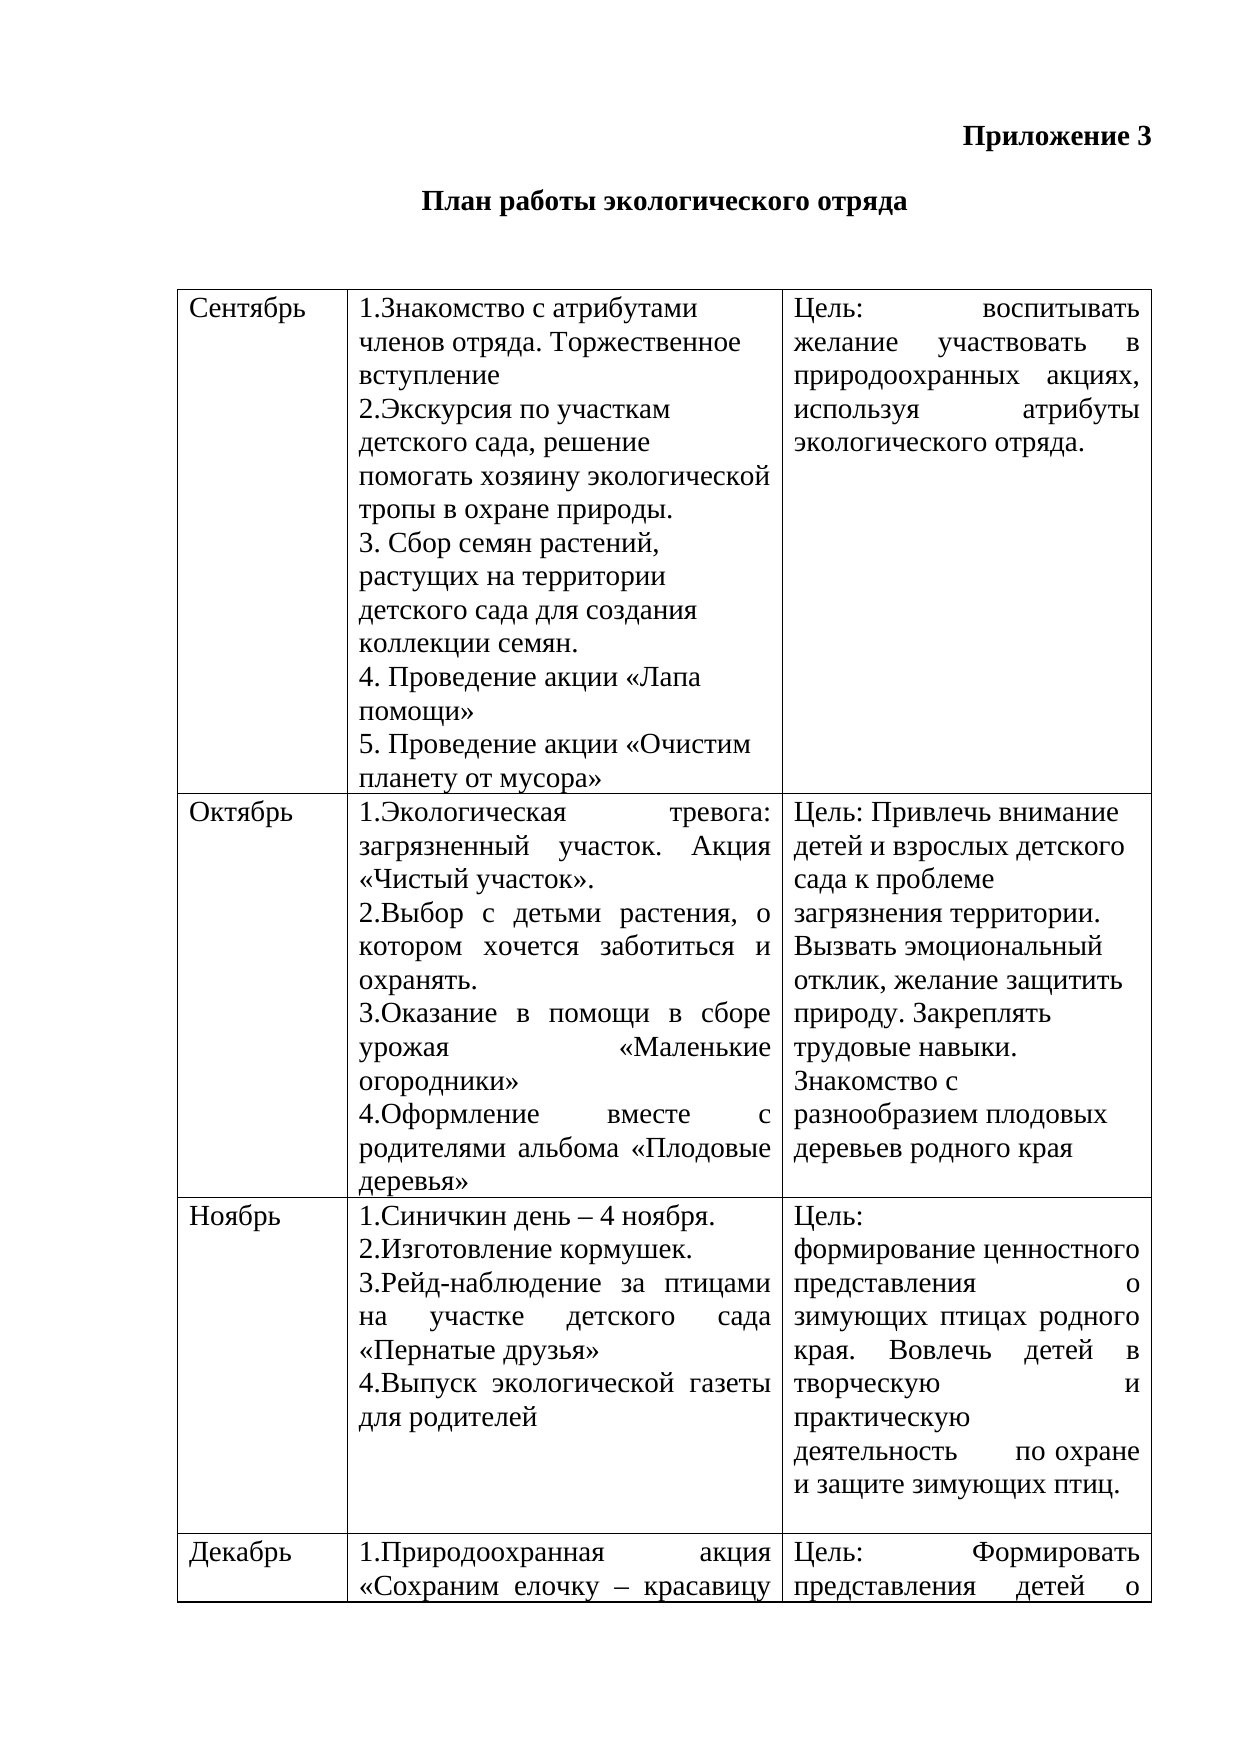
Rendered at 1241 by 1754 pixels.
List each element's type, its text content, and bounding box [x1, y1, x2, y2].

text Приложение 3 [177, 118, 1152, 152]
table_cell Цель: Привлечь внимание детей и взрослых детского сада к проблеме загрязнения территории. Вызвать эмоциональный отклик, желание защитить природу. Закреплять трудовые навыки. Знакомство с разнообразием плодовых деревьев родного края [783, 794, 1151, 1197]
table_header Сентябрь [178, 290, 347, 793]
table_cell Цель: Формировать представления детей о приспособлении деревьев к зимним условиям. Оказание помощи деревьям [783, 1534, 972, 1601]
table_header Цель: воспитывать желание участвовать в природоохранных акциях, используя атрибуты экологического отряда. [783, 290, 1151, 793]
table_cell Декабрь [178, 1534, 347, 1601]
table_cell Ноябрь [178, 1198, 347, 1533]
text План работы экологического отряда [177, 183, 1152, 217]
table_cell 1.Синичкин день – 4 ноября. 2.Изготовление кормушек. 3.Рейд-наблюдение за птицами на участке детского сада «Пернатые друзья» 4.Выпуск экологической газеты для родителей [348, 1198, 782, 1533]
table_header 1.Знакомство с атрибутами членов отряда. Торжественное вступление 2.Экскурсия по участкам детского сада, решение помогать хозяину экологической тропы в охране природы. 3. Сбор семян растений, растущих на территории детского сада для создания коллекции семян. 4. Проведение акции «Лапа помощи» 5. Проведение акции «Очистим планету от мусора» [348, 290, 782, 793]
table_cell 1.Экологическая тревога: загрязненный участок. Акция «Чистый участок». 2.Выбор с детьми растения, о котором хочется заботиться и охранять. 3.Оказание в помощи в сборе урожая «Маленькие огородники» 4.Оформление вместе с родителями альбома «Плодовые деревья» [348, 794, 782, 1197]
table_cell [348, 1534, 782, 1601]
table_cell Цель: формирование ценностного представления о зимующих птицах родного края. Вовлечь детей в творческую и практическую деятельность по охране и защите зимующих птиц. [783, 1198, 1151, 1533]
table_cell Октябрь [178, 794, 347, 1197]
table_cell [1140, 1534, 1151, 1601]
